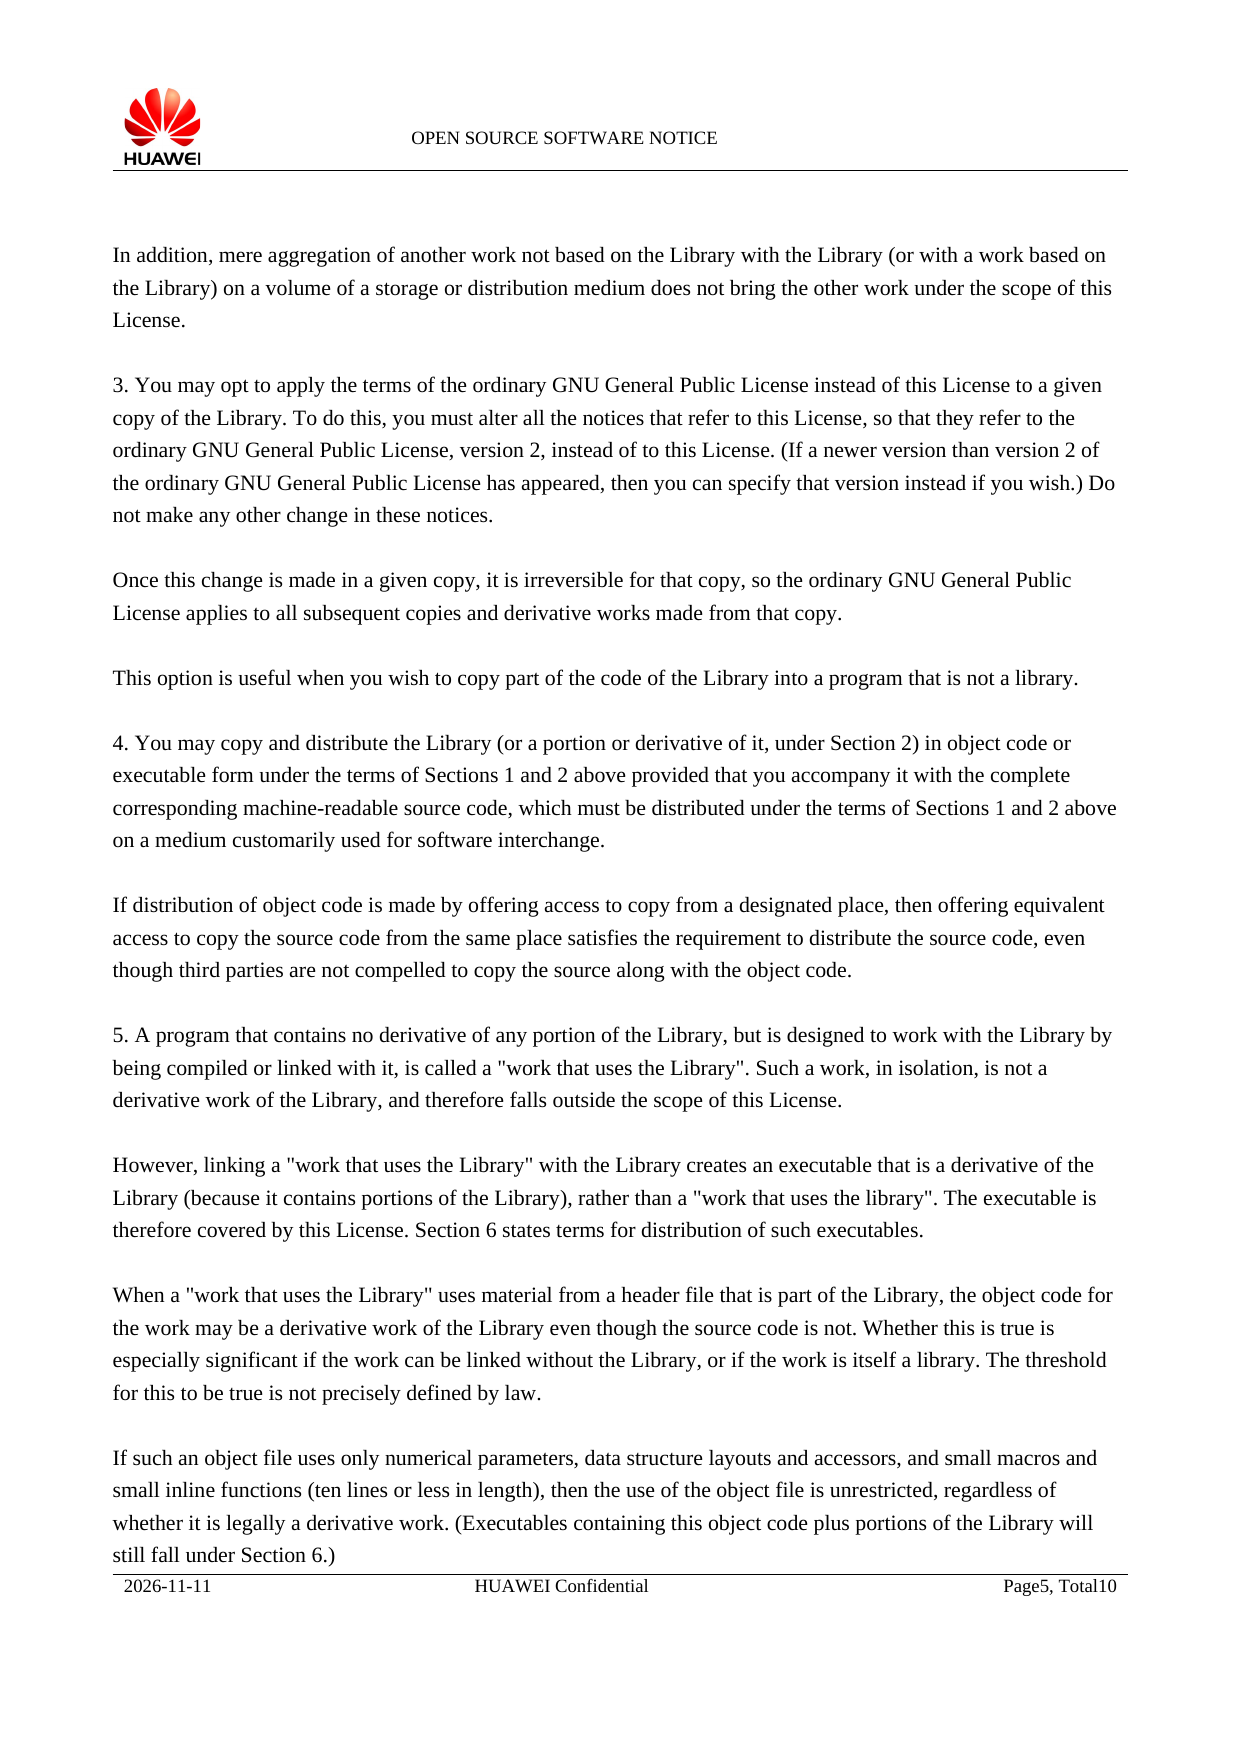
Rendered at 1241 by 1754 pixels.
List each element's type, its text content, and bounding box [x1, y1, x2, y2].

picture [124, 88, 201, 165]
